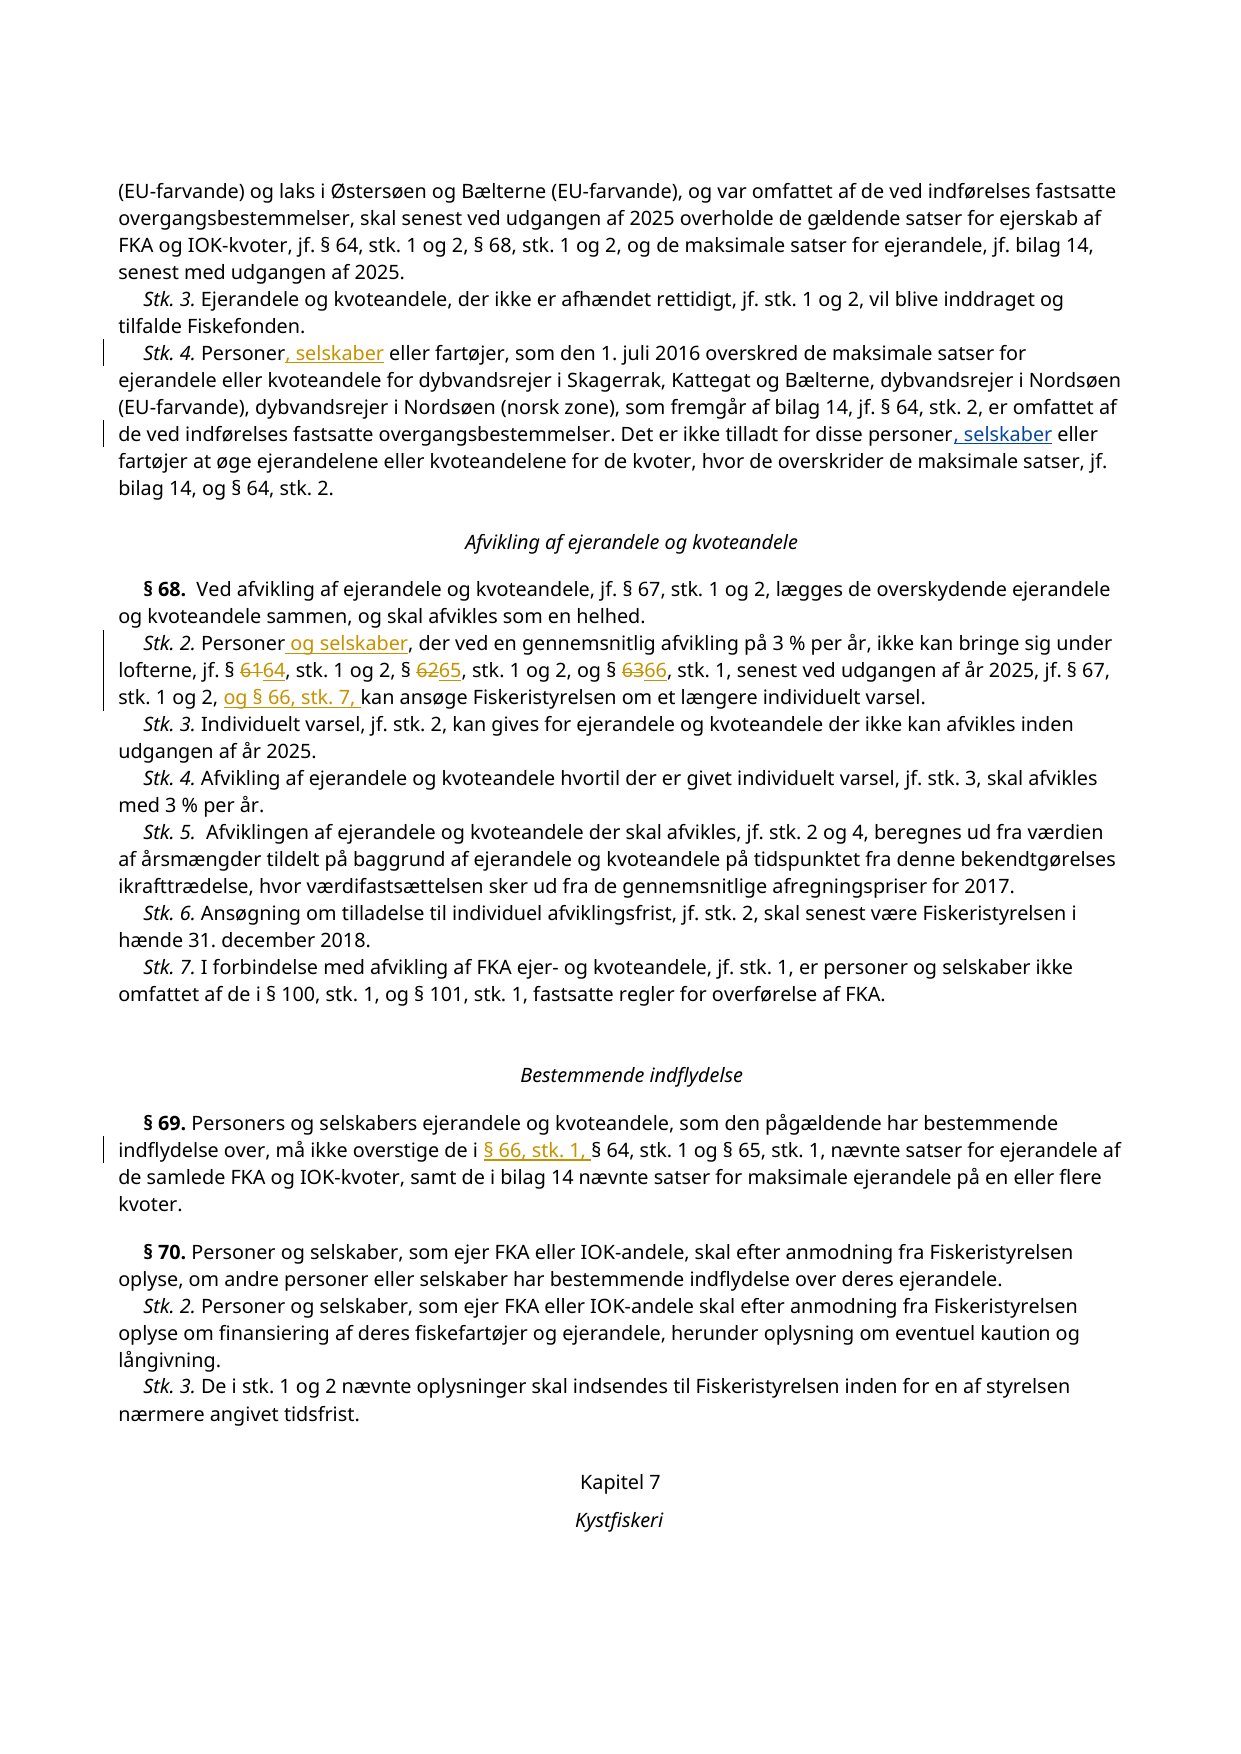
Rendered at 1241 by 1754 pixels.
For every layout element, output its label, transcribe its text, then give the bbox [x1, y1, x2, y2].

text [118, 177, 1122, 285]
text Stk. 3. De i stk. 1 og 2 nævnte oplysninger skal indsendes til Fiskeristyrelsen inden for en af styrelsen nærmere angivet tidsfrist. [118, 1373, 1122, 1427]
text Kystfiskeri [118, 1506, 1122, 1533]
text § 70. Personer og selskaber, som ejer FKA eller IOK-andele, skal efter anmodning fra Fiskeristyrelsen oplyse, om andre personer eller selskaber har bestemmende indflydelse over deres ejerandele. [118, 1238, 1122, 1292]
text Stk. 3. Individuelt varsel, jf. stk. 2, kan gives for ejerandele og kvoteandele der ikke kan afvikles inden udgangen af år 2025. [118, 711, 1122, 764]
text Stk. 2. Personer og selskaber, som ejer FKA eller IOK-andele skal efter anmodning fra Fiskeristyrelsen oplyse om finansiering af deres fiskefartøjer og ejerandele, herunder oplysning om eventuel kaution og långivning. [118, 1292, 1122, 1373]
text Stk. 6. Ansøgning om tilladelse til individuel afviklingsfrist, jf. stk. 2, skal senest være Fiskeristyrelsen i hænde 31. december 2018. [118, 899, 1122, 953]
text Stk. 4. Personer eller fartøjer, som den 1. juli 2016 overskred de maksimale satser for ejerandele eller kvoteandele for dybvandsrejer i Skagerrak, Kattegat og Bælterne, dybvandsrejer i Nordsøen (EU-farvande), dybvandsrejer i Nordsøen (norsk zone), som fremgår af bilag 14, jf. § 64, stk. 2, er omfattet af de ved indførelses fastsatte overgangsbestemmelser. Det er ikke tilladt for disse personer eller fartøjer at øge ejerandelene eller kvoteandelene for de kvoter, hvor de overskrider de maksimale satser, jf. bilag 14, og § 64, stk. 2. [118, 339, 1122, 501]
text § 68. Ved afvikling af ejerandele og kvoteandele, jf. § 67, stk. 1 og 2, lægges de overskydende ejerandele og kvoteandele sammen, og skal afvikles som en helhed. [118, 576, 1122, 630]
text § 69. Personers og selskabers ejerandele og kvoteandele, som den pågældende har bestemmende indflydelse over, må ikke overstige de i § 64, stk. 1 og § 65, stk. 1, nævnte satser for ejerandele af de samlede FKA og IOK-kvoter, samt de i bilag 14 nævnte satser for maksimale ejerandele på en eller flere kvoter. [118, 1109, 1122, 1217]
text Stk. 5. Afviklingen af ejerandele og kvoteandele der skal afvikles, jf. stk. 2 og 4, beregnes ud fra værdien af årsmængder tildelt på baggrund af ejerandele og kvoteandele på tidspunktet fra denne bekendtgørelses ikrafttrædelse, hvor værdifastsættelsen sker ud fra de gennemsnitlige afregningspriser for 2017. [118, 818, 1122, 899]
text Stk. 4. Afvikling af ejerandele og kvoteandele hvortil der er givet individuelt varsel, jf. stk. 3, skal afvikles med 3 % per år. [118, 764, 1122, 818]
text Stk. 7. I forbindelse med afvikling af FKA ejer- og kvoteandele, jf. stk. 1, er personer og selskaber ikke omfattet af de i § 100, stk. 1, og § 101, stk. 1, fastsatte regler for overførelse af FKA. [118, 953, 1122, 1007]
text Stk. 2. Personer, der ved en gennemsnitlig afvikling på 3 % per år, ikke kan bringe sig under lofterne, jf. § , stk. 1 og 2, § , stk. 1 og 2, og § , stk. 1, senest ved udgangen af år 2025, jf. § 67, stk. 1 og 2, kan ansøge Fiskeristyrelsen om et længere individuelt varsel. [118, 630, 1122, 711]
text Stk. 3. Ejerandele og kvoteandele, der ikke er afhændet rettidigt, jf. stk. 1 og 2, vil blive inddraget og tilfalde Fiskefonden. [118, 285, 1122, 339]
text Kapitel 7 [118, 1468, 1122, 1495]
text Afvikling af ejerandele og kvoteandele [118, 528, 1122, 555]
text Bestemmende indflydelse [118, 1061, 1122, 1088]
